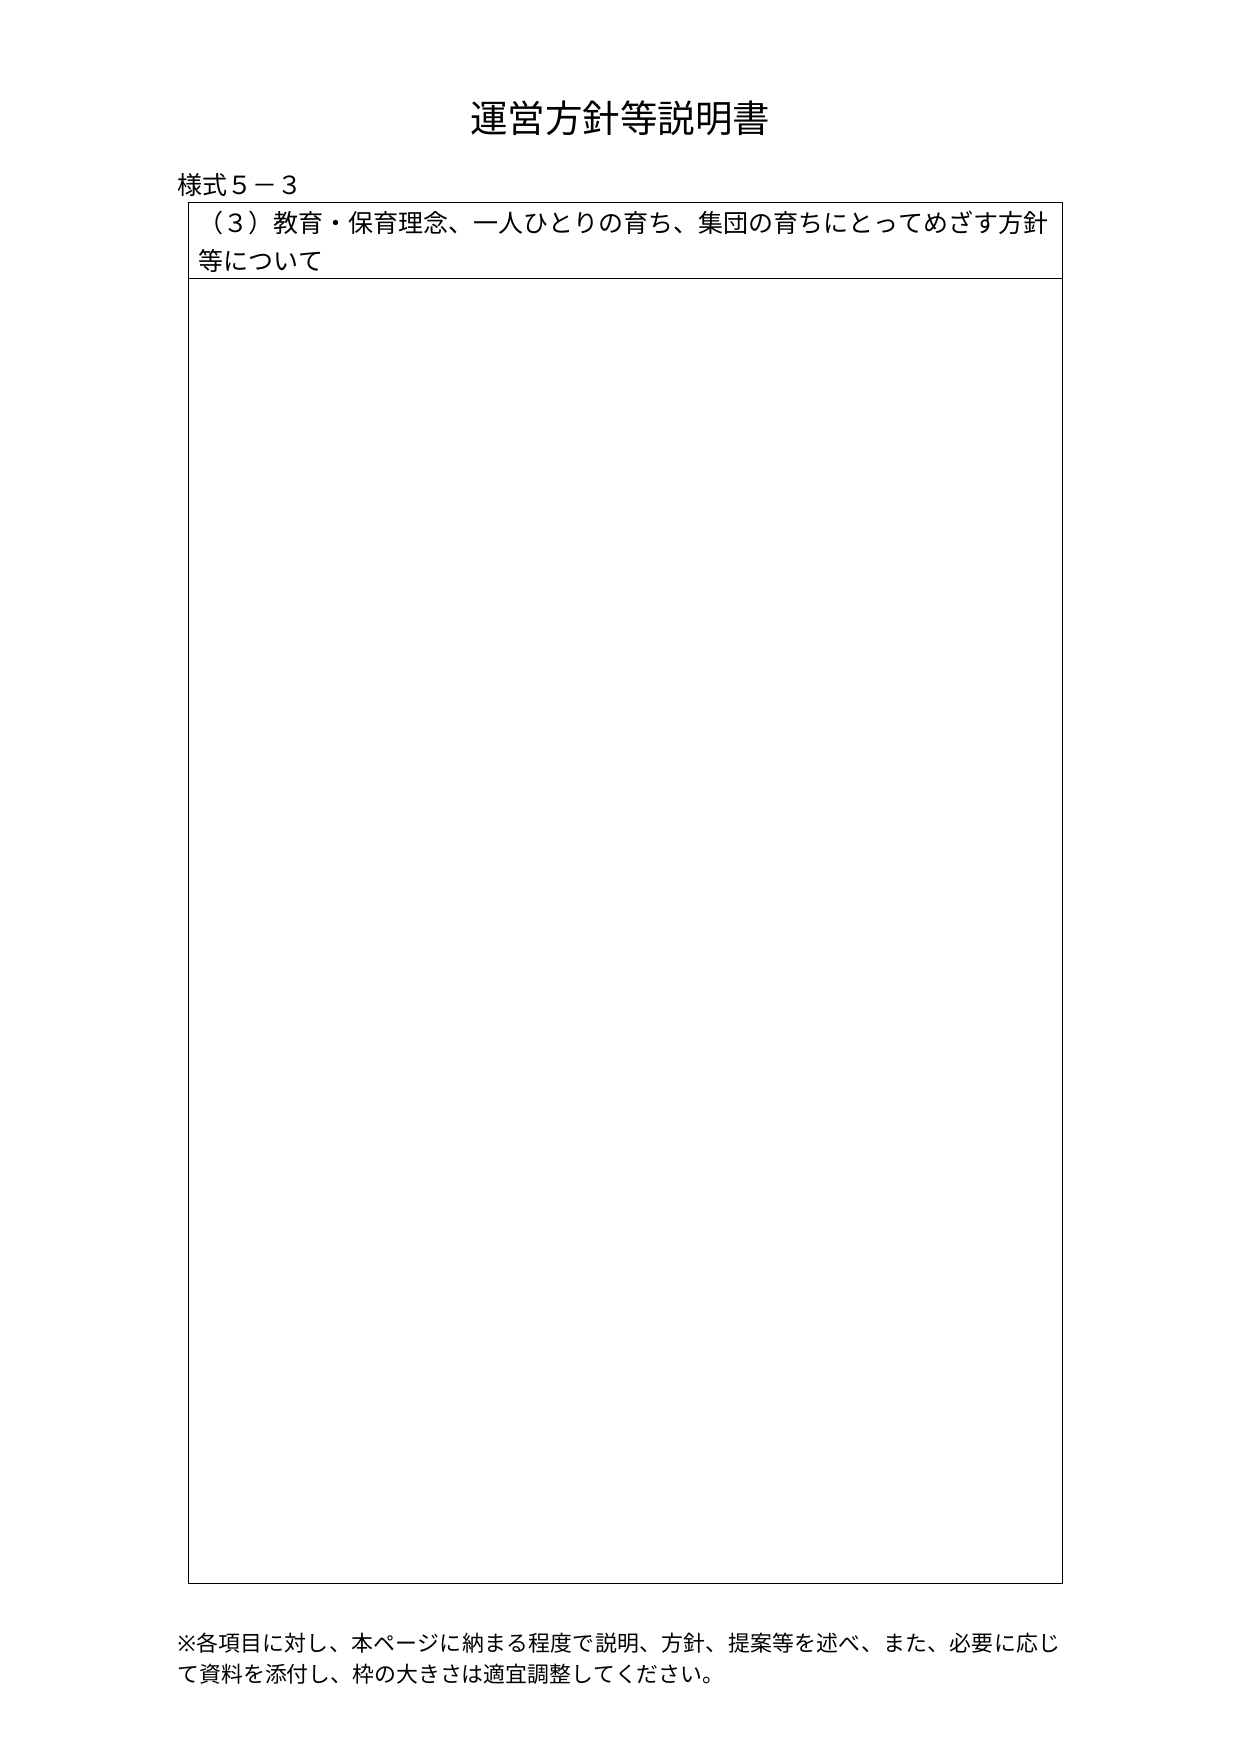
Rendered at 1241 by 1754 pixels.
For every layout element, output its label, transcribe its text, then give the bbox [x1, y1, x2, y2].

text 様式５－３ [177, 164, 1063, 202]
table_header （３）教育・保育理念、一人ひとりの育ち、集団の育ちにとってめざす方針等について [189, 203, 1062, 278]
table_cell [189, 279, 1062, 1583]
